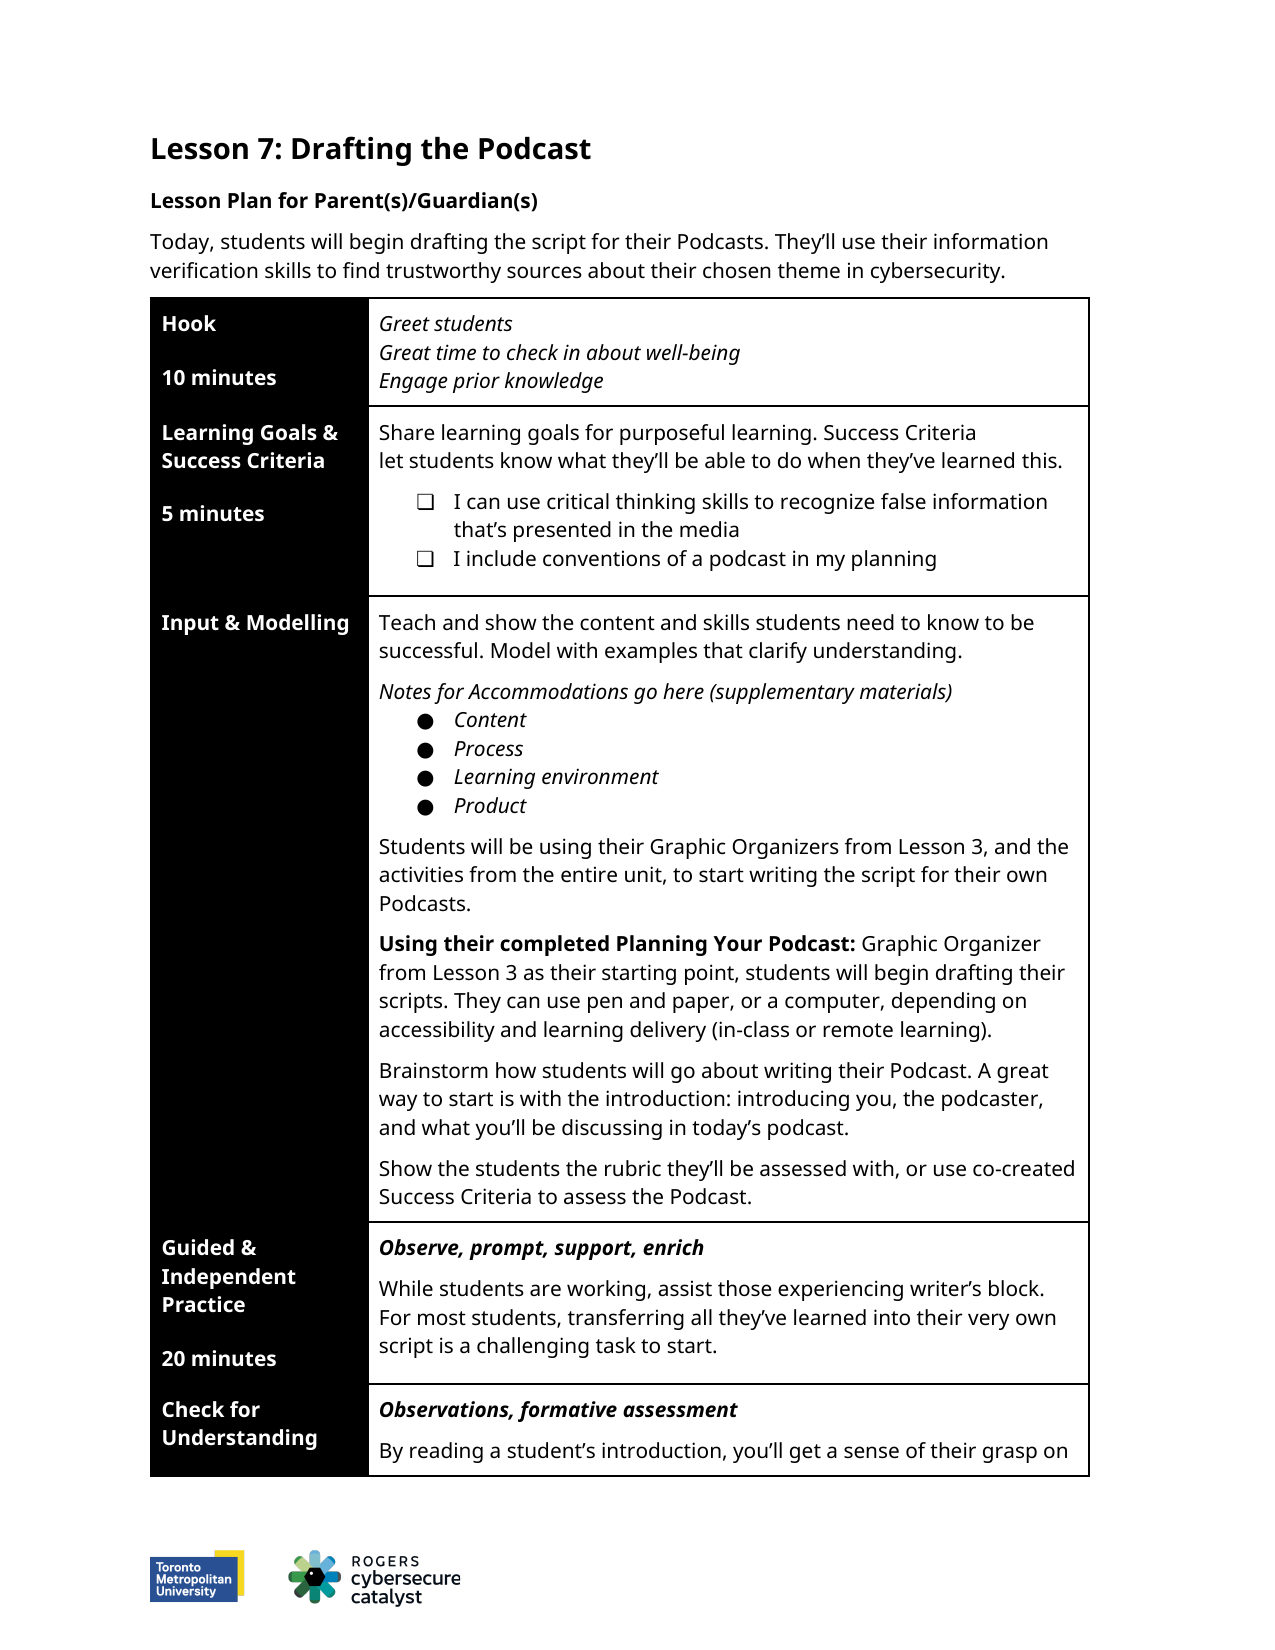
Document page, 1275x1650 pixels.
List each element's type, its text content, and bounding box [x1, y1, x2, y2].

table_cell Share learning goals for purposeful learning. Success Criteria let students know what they’ll be able to do when they’ve learned this. I can use critical thinking skills to recognize false information that’s presented in the media I include conventions of a podcast in my planning [369, 407, 1088, 595]
text Today, students will begin drafting the script for their Podcasts. They’ll use their information verification skills to find trustworthy sources about their chosen theme in cybersecurity. [150, 227, 1125, 284]
table_header Hook 10 minutes [152, 299, 367, 405]
text Lesson 7: Drafting the Podcast [150, 128, 1125, 168]
table_cell Guided & Independent Practice 20 minutes [152, 1223, 367, 1383]
table_cell Input & Modelling [152, 597, 367, 1221]
table_cell Teach and show the content and skills students need to know to be successful. Model with examples that clarify understanding. Notes for Accommodations go here (supplementary materials) Content Process Learning environment Product Students will be using their Graphic Organizers from Lesson 3, and the activities from the entire unit, to start writing the script for their own Podcasts. Using their completed Planning Your Podcast: Graphic Organizer from Lesson 3 as their starting point, students will begin drafting their scripts. They can use pen and paper, or a computer, depending on accessibility and learning delivery (in-class or remote learning). Brainstorm how students will go about writing their Podcast. A great way to start is with the introduction: introducing you, the podcaster, and what you’ll be discussing in today’s podcast. Show the students the rubric they’ll be assessed with, or use co-created Success Criteria to assess the Podcast. [369, 597, 1088, 1221]
text Lesson Plan for Parent(s)/Guardian(s) [150, 187, 1125, 215]
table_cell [369, 1385, 1088, 1475]
table_cell Learning Goals & Success Criteria 5 minutes [152, 407, 367, 595]
picture [150, 1550, 461, 1607]
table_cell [152, 1385, 367, 1475]
table_header Greet students Great time to check in about well-being Engage prior knowledge [369, 299, 1088, 405]
table_cell Observe, prompt, support, enrich While students are working, assist those experiencing writer’s block. For most students, transferring all they’ve learned into their very own script is a challenging task to start. [369, 1223, 1088, 1383]
